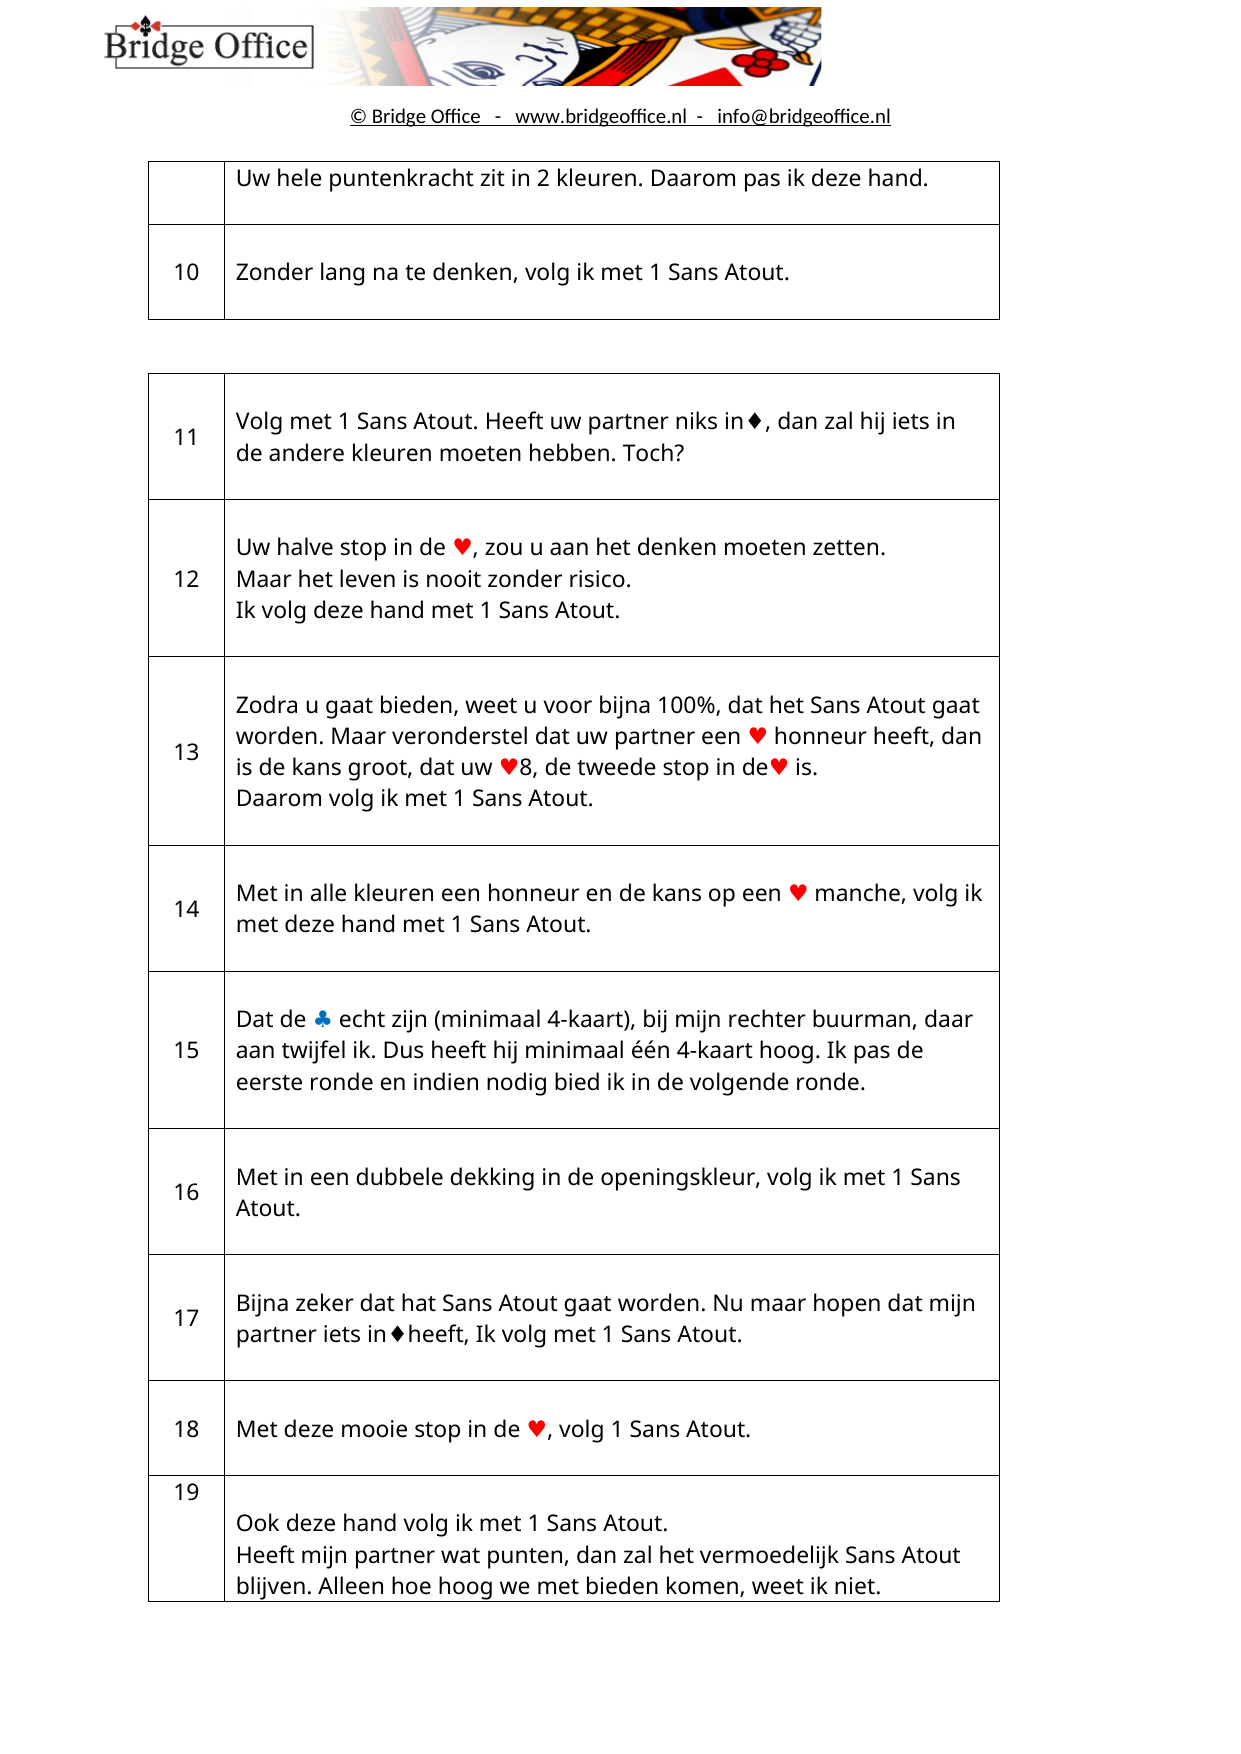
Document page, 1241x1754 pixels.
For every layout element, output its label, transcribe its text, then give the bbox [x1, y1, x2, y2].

table_cell Uw halve stop in de , zou u aan het denken moeten zetten. Maar het leven is nooit zonder risico. Ik volg deze hand met 1 Sans Atout. [225, 500, 999, 656]
table_cell Met deze mooie stop in de , volg 1 Sans Atout. [225, 1381, 999, 1475]
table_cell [225, 1476, 999, 1601]
table_header 11 [149, 374, 224, 499]
table_cell Met in alle kleuren een honneur en de kans op een manche, volg ik met deze hand met 1 Sans Atout. [225, 846, 999, 971]
table_cell 13 [149, 657, 224, 845]
table_cell 15 [149, 972, 224, 1128]
picture [77, 7, 821, 85]
table_cell Dat de echt zijn (minimaal 4-kaart), bij mijn rechter buurman, daar aan twijfel ik. Dus heeft hij minimaal één 4-kaart hoog. Ik pas de eerste ronde en indien nodig bied ik in de volgende ronde. [225, 972, 999, 1128]
table_cell 9 [149, 162, 224, 224]
table_cell 10 [149, 225, 224, 319]
table_cell Zodra u gaat bieden, weet u voor bijna 100%, dat het Sans Atout gaat worden. Maar veronderstel dat uw partner een honneur heeft, dan is de kans groot, dat uw 8, de tweede stop in de is. Daarom volg ik met 1 Sans Atout. [225, 657, 999, 845]
table_cell 18 [149, 1381, 224, 1475]
table_cell 16 [149, 1129, 224, 1254]
table_cell Met in een dubbele dekking in de openingskleur, volg ik met 1 Sans Atout. [225, 1129, 999, 1254]
table_header Volg met 1 Sans Atout. Heeft uw partner niks in, dan zal hij iets in de andere kleuren moeten hebben. Toch? [225, 374, 999, 499]
table_cell 14 [149, 846, 224, 971]
table_cell 19 [149, 1476, 224, 1601]
table_cell Bijna zeker dat hat Sans Atout gaat worden. Nu maar hopen dat mijn partner iets inheeft, Ik volg met 1 Sans Atout. [225, 1255, 999, 1380]
table_cell 12 [149, 500, 224, 656]
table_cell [225, 162, 999, 224]
table_cell Zonder lang na te denken, volg ik met 1 Sans Atout. [225, 225, 999, 319]
table_cell 17 [149, 1255, 224, 1380]
